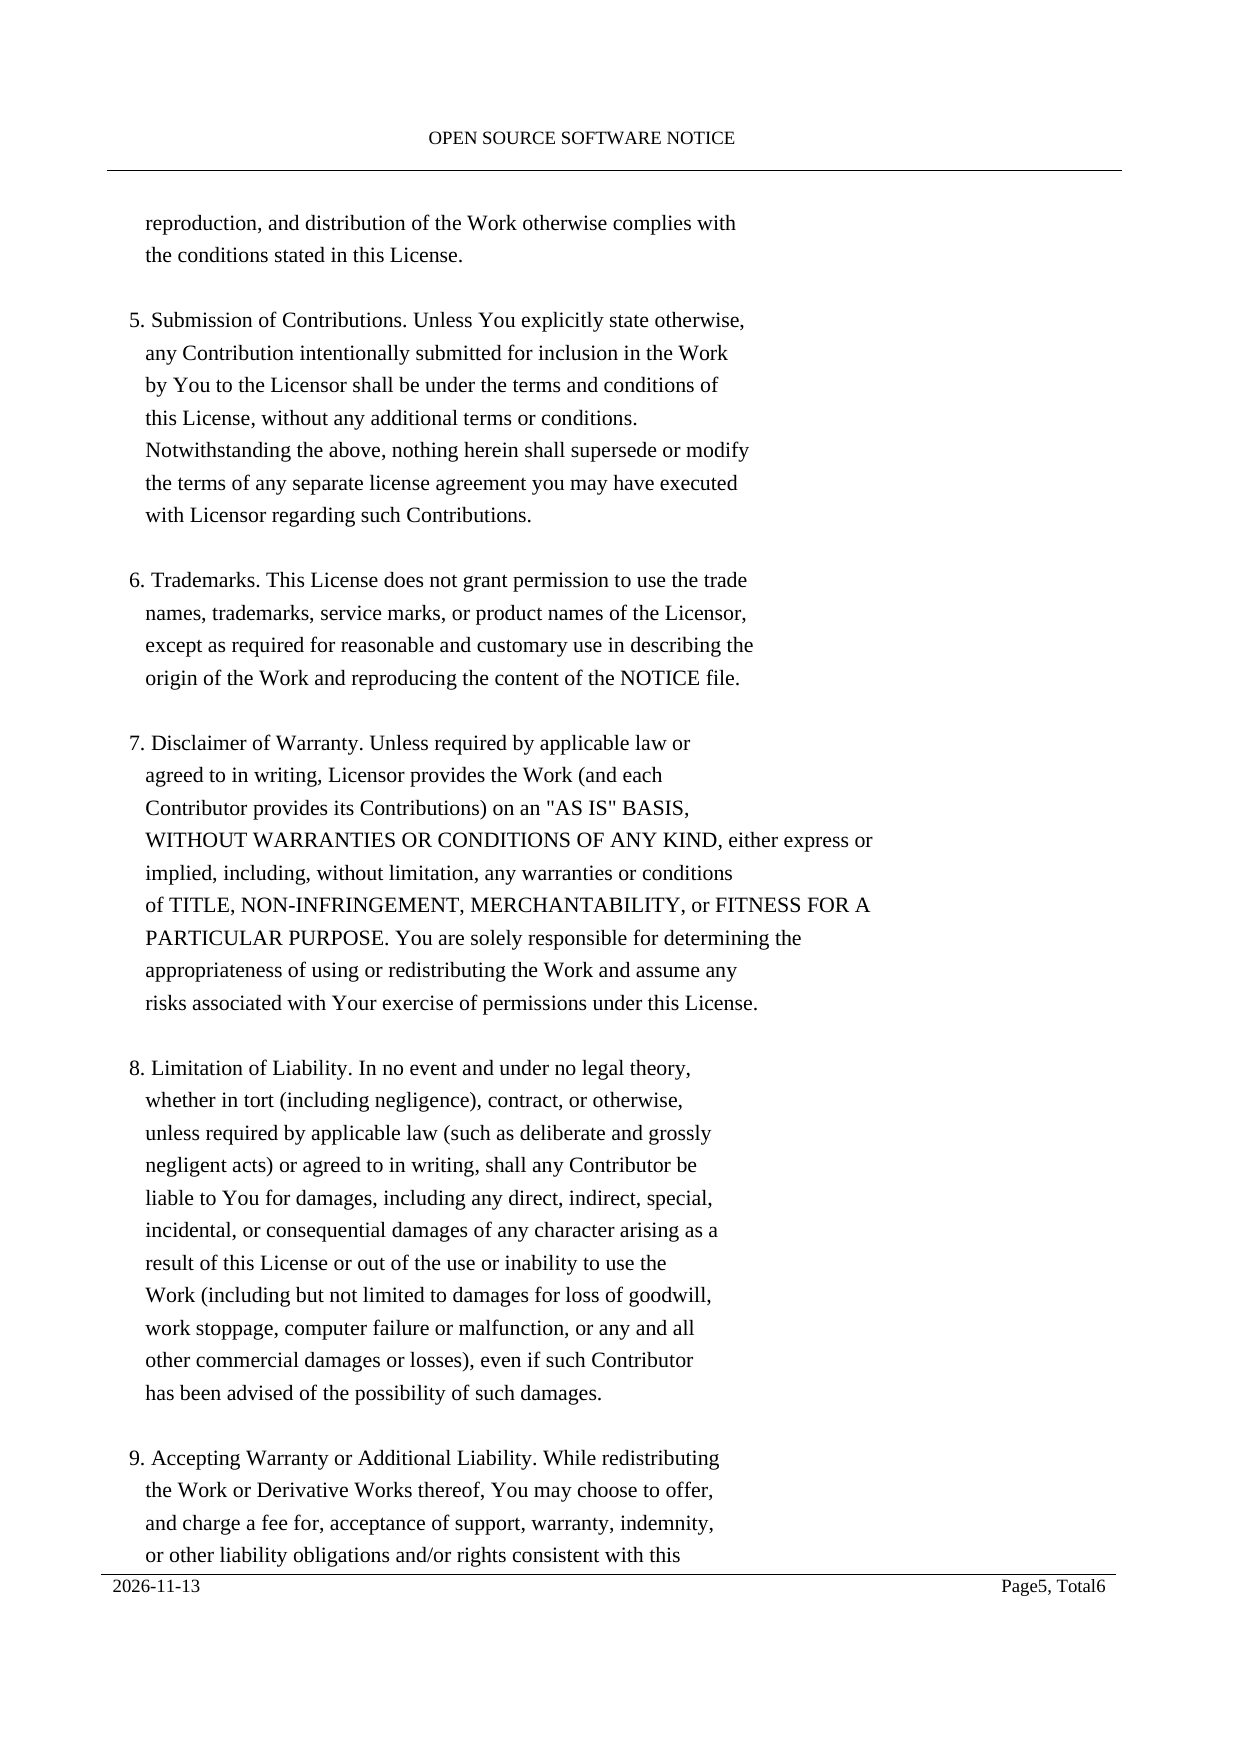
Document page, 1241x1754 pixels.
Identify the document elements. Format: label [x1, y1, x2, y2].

text [112, 206, 1128, 1571]
